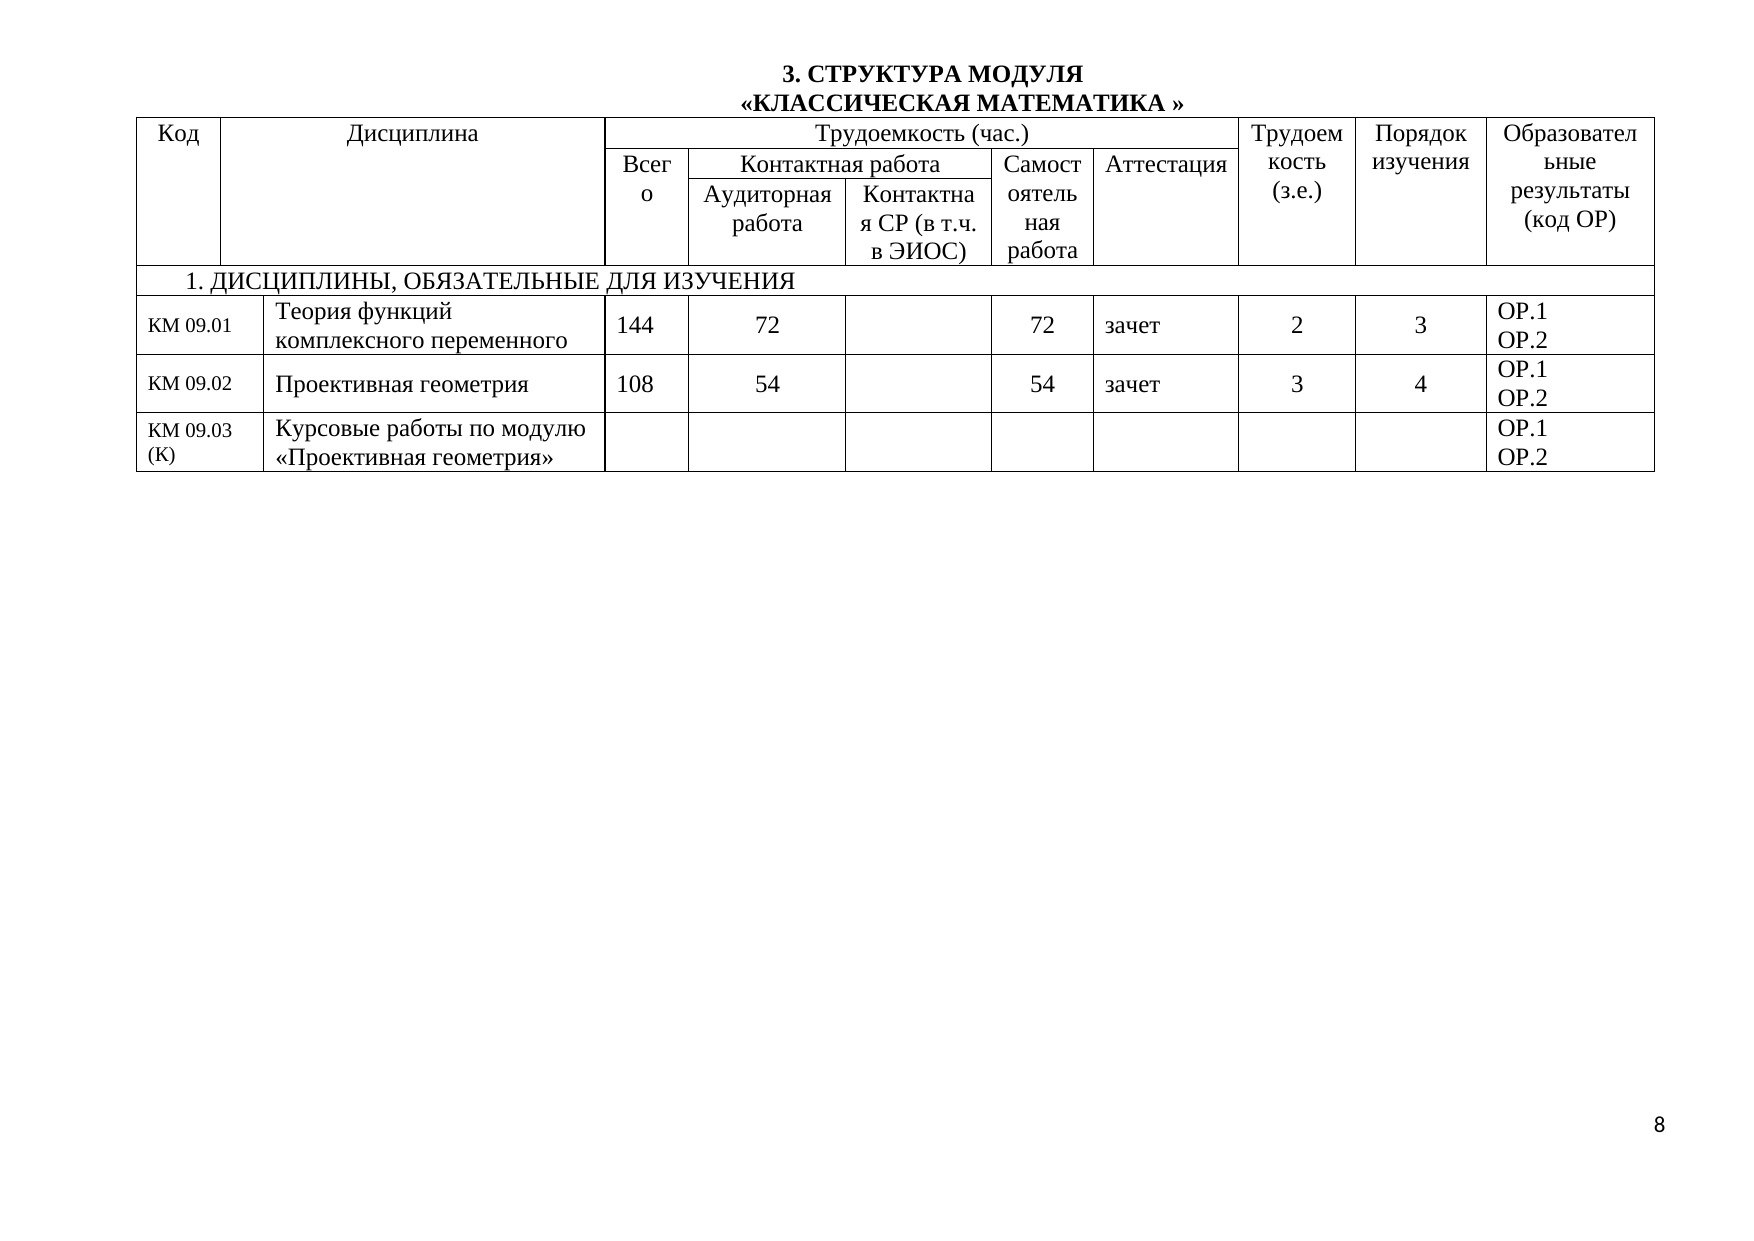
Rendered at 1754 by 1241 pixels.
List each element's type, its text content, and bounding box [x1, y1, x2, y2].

table_cell Дисциплины, обязательные для изучения [137, 266, 1654, 295]
table_cell Самостоятельная работа [992, 149, 1093, 265]
table_cell Проективная геометрия [264, 355, 604, 412]
table_header Порядок изучения [1356, 118, 1486, 265]
table_cell Всего [606, 149, 688, 265]
table_cell [992, 413, 1093, 471]
table_cell [1239, 413, 1355, 471]
table_cell КМ 09.03 (К) [137, 413, 263, 471]
table_cell 54 [689, 355, 845, 412]
table_cell Ор.1 ОР.2 [1487, 296, 1654, 353]
table_cell зачет [1094, 355, 1238, 412]
table_cell [606, 413, 688, 471]
table_cell Ор.1 ОР.2 [1487, 413, 1654, 471]
table_cell [846, 355, 991, 412]
table_cell 72 [689, 296, 845, 353]
text «КЛАССИЧЕСКАЯ МАТЕМАТИКА » [259, 88, 1665, 117]
table_header Трудоемкость (з.е.) [1239, 118, 1355, 265]
table_header Трудоемкость (час.) [606, 118, 1238, 148]
table_cell [1356, 413, 1486, 471]
table_cell [1094, 413, 1238, 471]
table_header Код [137, 118, 220, 265]
table_cell 72 [992, 296, 1093, 353]
table_header Образовательные результаты (код ОР) [1487, 118, 1654, 265]
table_cell [846, 413, 991, 471]
table_cell 2 [1239, 296, 1355, 353]
table_cell Ор.1 ОР.2 [1487, 355, 1654, 412]
text 3. Структура модуля [200, 59, 1665, 88]
table_cell 4 [1356, 355, 1486, 412]
table_cell зачет [1094, 296, 1238, 353]
table_cell Аудиторная работа [689, 179, 845, 265]
table_cell 3 [1239, 355, 1355, 412]
table_cell [846, 296, 991, 353]
table_cell Контактная СР (в т.ч. в ЭИОС) [846, 179, 991, 265]
table_cell 54 [992, 355, 1093, 412]
table_cell 3 [1356, 296, 1486, 353]
table_cell КМ 09.01 [137, 296, 263, 353]
table_cell 144 [606, 296, 688, 353]
table_header Дисциплина [221, 118, 604, 265]
table_cell Теория функций комплексного переменного [264, 296, 604, 353]
table_cell 108 [606, 355, 688, 412]
table_cell [689, 413, 845, 471]
table_cell Контактная работа [689, 149, 991, 178]
table_cell КМ 09.02 [137, 355, 263, 412]
table_cell Аттестация [1094, 149, 1238, 265]
table_cell Курсовые работы по модулю «Проективная геометрия» [264, 413, 604, 471]
